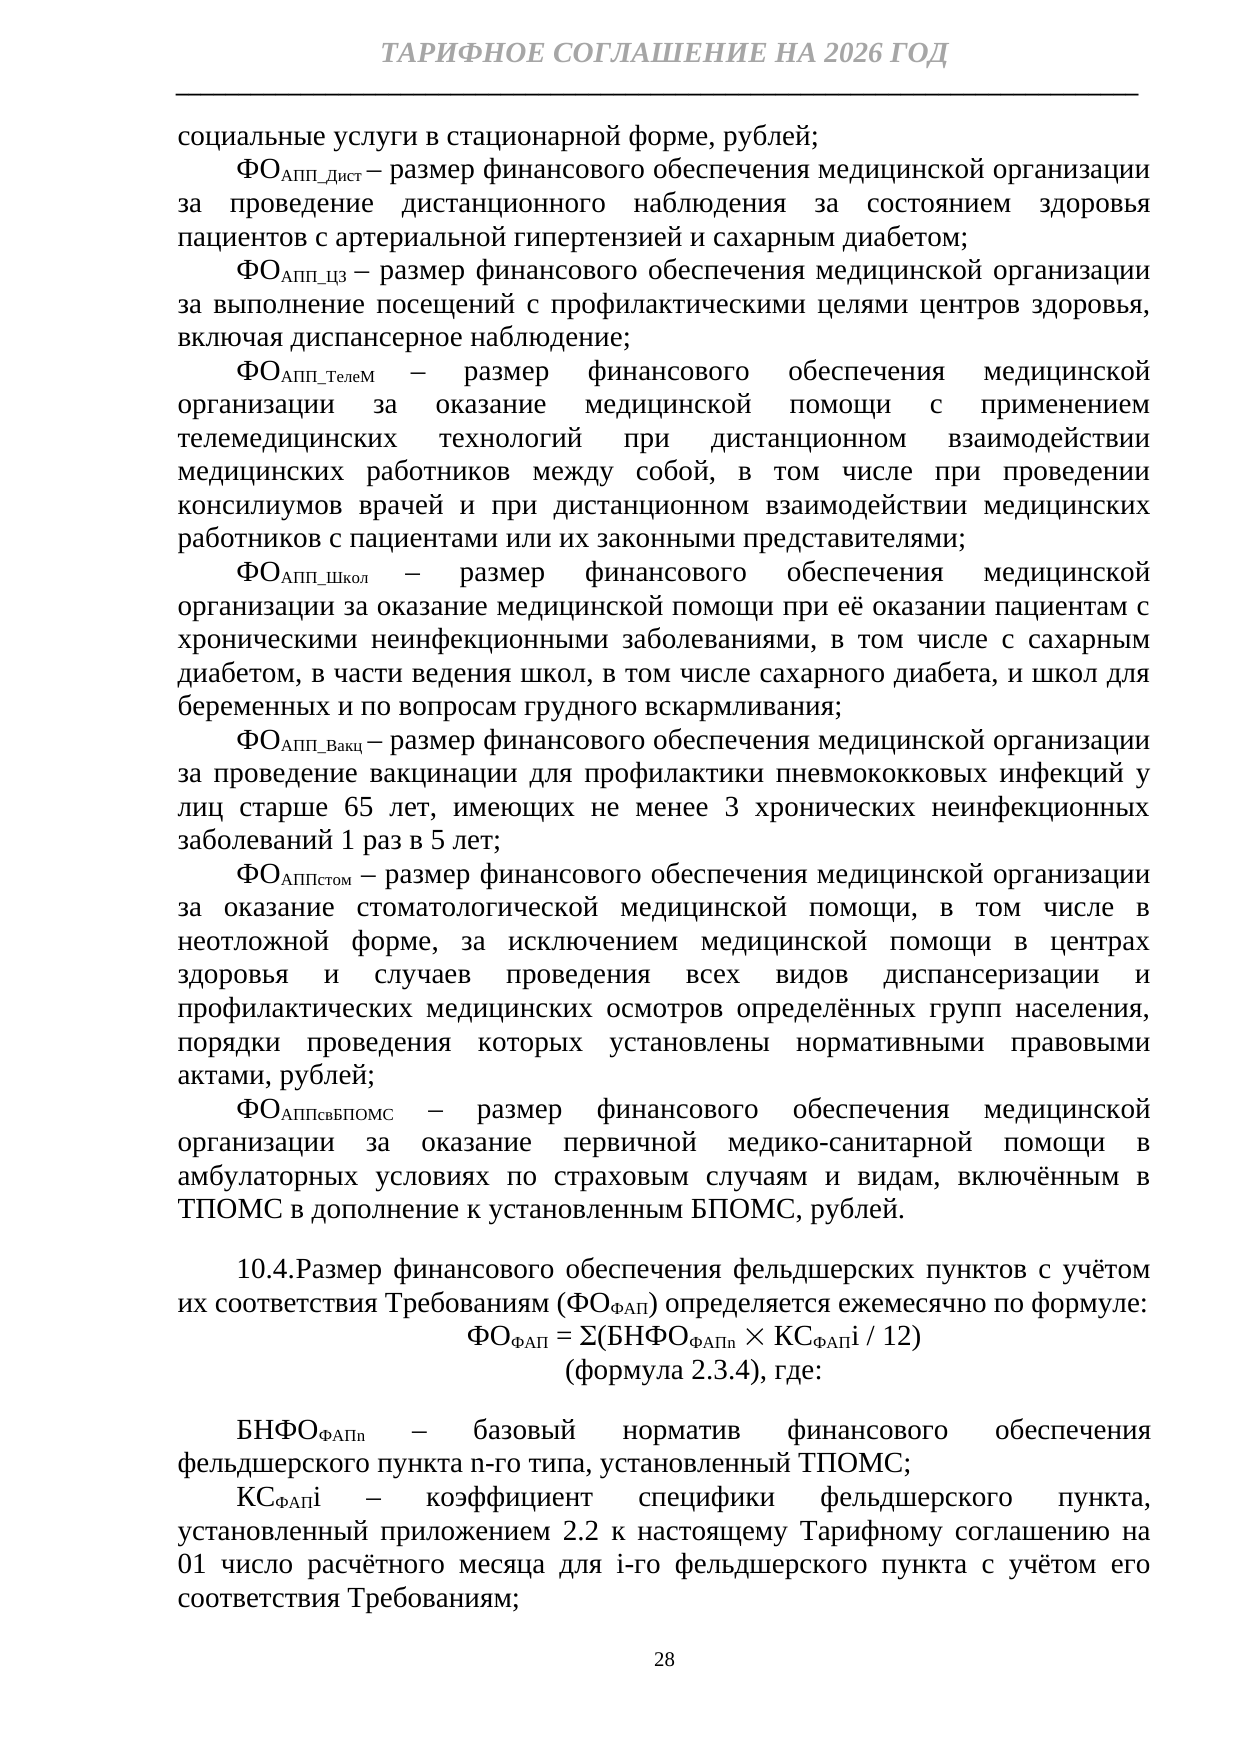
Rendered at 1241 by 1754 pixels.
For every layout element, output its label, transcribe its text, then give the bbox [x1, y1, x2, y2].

text ФОАПП_ЦЗ – размер финансового обеспечения медицинской организации за выполнение посещений с профилактическими целями центров здоровья, включая диспансерное наблюдение; [177, 252, 1152, 353]
list БНФОФАПn – базовый норматив финансового обеспечения фельдшерского пункта n-го типа, установленный ТПОМС; [177, 1412, 1152, 1479]
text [177, 118, 1152, 152]
text ФОАПП_Школ – размер финансового обеспечения медицинской организации за оказание медицинской помощи при её оказании пациентам с хроническими неинфекционными заболеваниями, в том числе с сахарным диабетом, в части ведения школ, в том числе сахарного диабета, и школ для беременных и по вопросам грудного вскармливания; [177, 554, 1152, 722]
list (формула 2.3.4), где: [236, 1352, 1152, 1386]
text ФОАПП_Вакц – размер финансового обеспечения медицинской организации за проведение вакцинации для профилактики пневмококковых инфекций у лиц старше 65 лет, имеющих не менее 3 хронических неинфекционных заболеваний 1 раз в 5 лет; [177, 722, 1152, 856]
list КСФАПi – коэффициент специфики фельдшерского пункта, установленный приложением 2.2 к настоящему Тарифному соглашению на 01 число расчётного месяца для i-го фельдшерского пункта с учётом его соответствия Требованиям; [177, 1479, 1152, 1613]
text ФОАПП_ТелеМ – размер финансового обеспечения медицинской организации за оказание медицинской помощи с применением телемедицинских технологий при дистанционном взаимодействии медицинских работников между собой, в том числе при проведении консилиумов врачей и при дистанционном взаимодействии медицинских работников с пациентами или их законными представителями; [177, 353, 1152, 554]
text ФОАПП_Дист – размер финансового обеспечения медицинской организации за проведение дистанционного наблюдения за состоянием здоровья пациентов с артериальной гипертензией и сахарным диабетом; [177, 152, 1152, 252]
text ФОАППсвБПОМС – размер финансового обеспечения медицинской организации за оказание первичной медико-санитарной помощи в амбулаторных условиях по страховым случаям и видам, включённым в ТПОМС в дополнение к установленным БПОМС, рублей. [177, 1091, 1152, 1225]
text ФОАППстом – размер финансового обеспечения медицинской организации за оказание стоматологической медицинской помощи, в том числе в неотложной форме, за исключением медицинской помощи в центрах здоровья и случаев проведения всех видов диспансеризации и профилактических медицинских осмотров определённых групп населения, порядки проведения которых установлены нормативными правовыми актами, рублей; [177, 856, 1152, 1091]
list Размер финансового обеспечения фельдшерских пунктов с учётом их соответствия Требованиям (ФОФАП) определяется ежемесячно по формуле: [177, 1251, 1152, 1318]
list ФОФАП = (БНФОФАПn КСФАПi / 12) [236, 1318, 1152, 1352]
